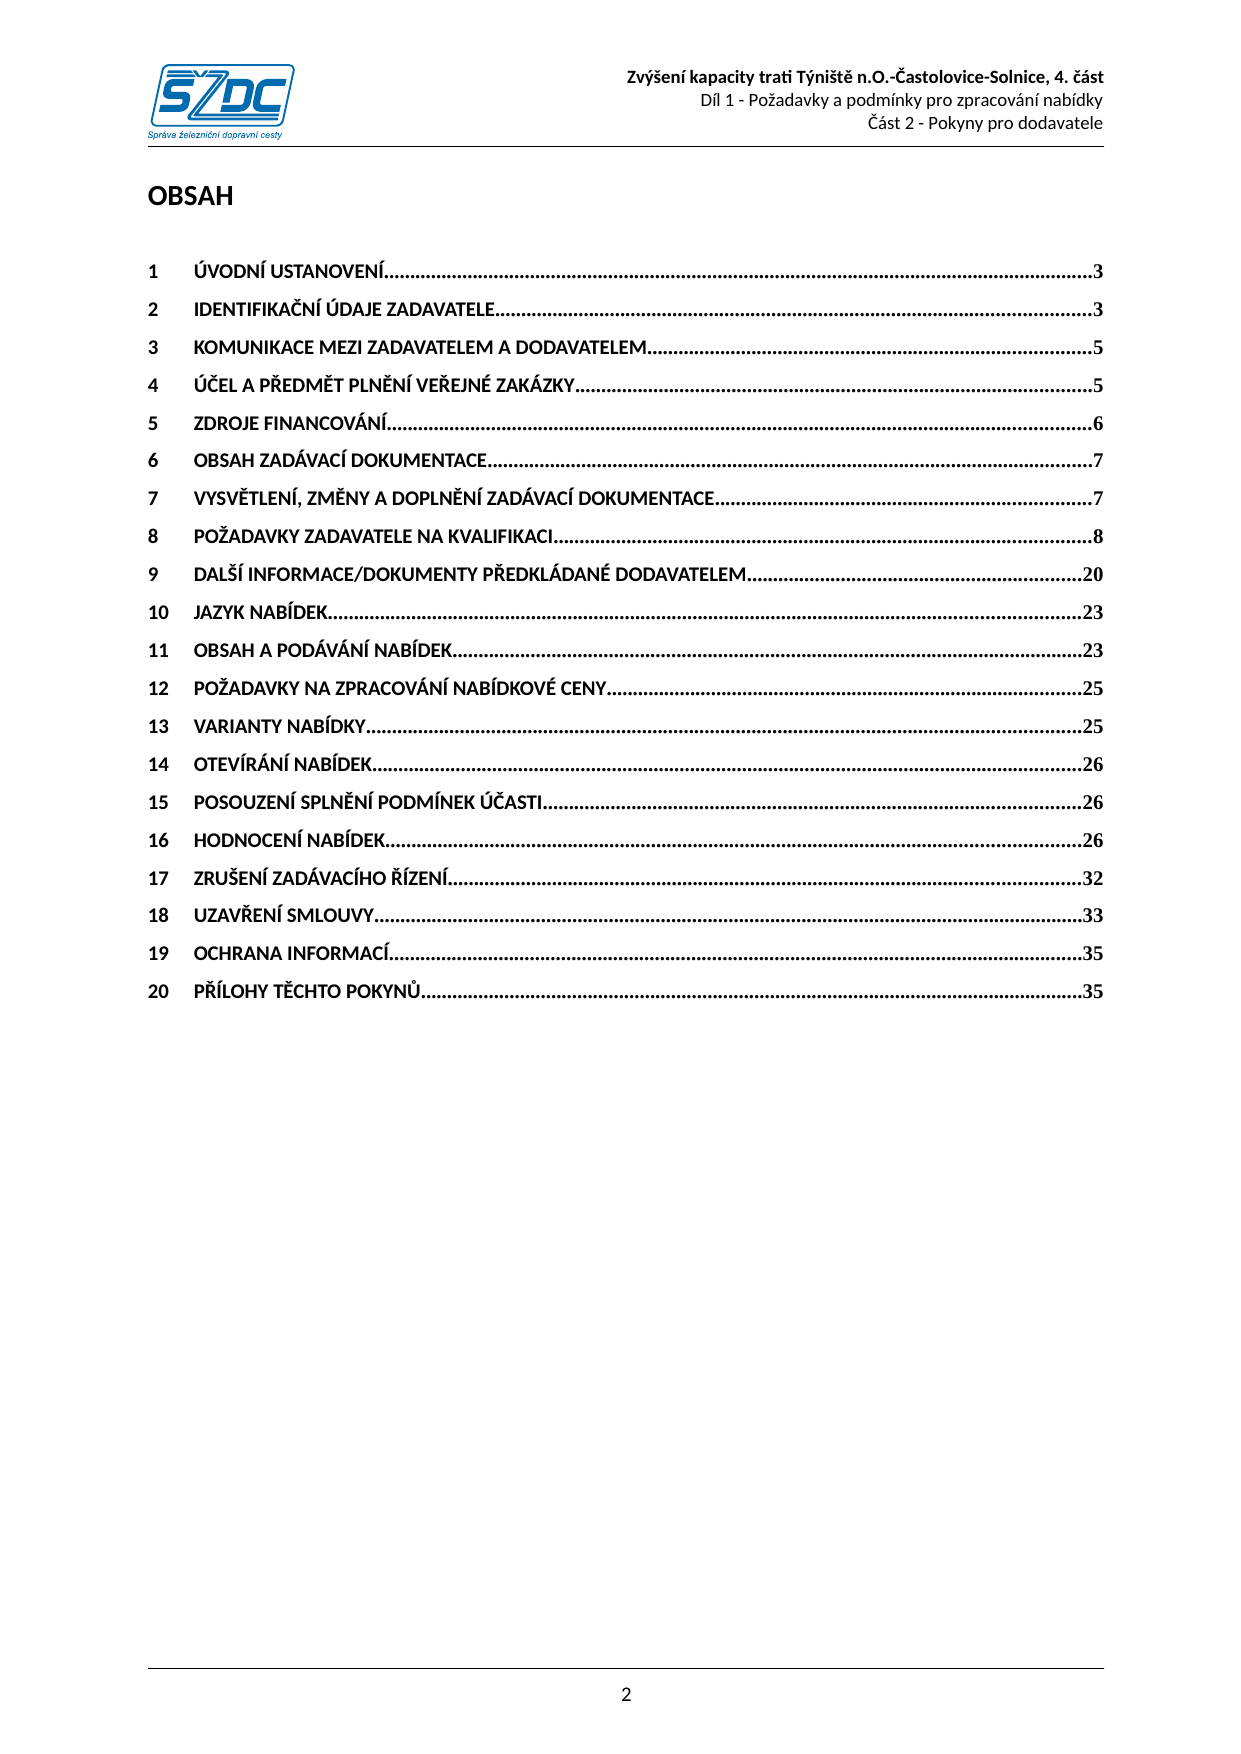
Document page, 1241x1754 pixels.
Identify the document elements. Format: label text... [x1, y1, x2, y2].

text 10 JAZYK NABÍDEK 23 [148, 599, 1104, 625]
text 8 POŽADAVKY ZADAVATELE NA KVALIFIKACI 8 [148, 523, 1104, 549]
text 13 VARIANTY NABÍDKY 25 [148, 713, 1104, 738]
text 20 PŘÍLOHY TĚCHTO POKYNŮ 35 [148, 978, 1104, 1004]
text 1 ÚVODNÍ USTANOVENÍ 3 [148, 258, 1104, 283]
text 19 OCHRANA INFORMACÍ 35 [148, 941, 1104, 966]
text 16 HODNOCENÍ NABÍDEK 26 [148, 827, 1104, 852]
text OBSAH [148, 177, 1104, 213]
text 9 DALŠÍ INFORMACE/DOKUMENTY PŘEDKLÁDANÉ DODAVATELEM 20 [148, 561, 1104, 587]
text 18 UZAVŘENÍ SMLOUVY 33 [148, 903, 1104, 928]
text 15 POSOUZENÍ SPLNĚNÍ PODMÍNEK ÚČASTI 26 [148, 789, 1104, 814]
text 7 VYSVĚTLENÍ, ZMĚNY A DOPLNĚNÍ ZADÁVACÍ DOKUMENTACE 7 [148, 486, 1104, 511]
text 3 KOMUNIKACE MEZI ZADAVATELEM A DODAVATELEM 5 [148, 334, 1104, 359]
text 6 OBSAH ZADÁVACÍ DOKUMENTACE 7 [148, 448, 1104, 473]
text 12 POŽADAVKY NA ZPRACOVÁNÍ NABÍDKOVÉ CENY 25 [148, 675, 1104, 701]
text 4 ÚČEL A PŘEDMĚT PLNĚNÍ VEŘEJNÉ ZAKÁZKY 5 [148, 372, 1104, 397]
text 2 IDENTIFIKAČNÍ ÚDAJE ZADAVATELE 3 [148, 296, 1104, 321]
text 14 OTEVÍRÁNÍ NABÍDEK 26 [148, 751, 1104, 776]
text 11 OBSAH A PODÁVÁNÍ NABÍDEK 23 [148, 637, 1104, 663]
text 17 ZRUŠENÍ ZADÁVACÍHO ŘÍZENÍ 32 [148, 865, 1104, 890]
text 5 ZDROJE FINANCOVÁNÍ 6 [148, 410, 1104, 435]
